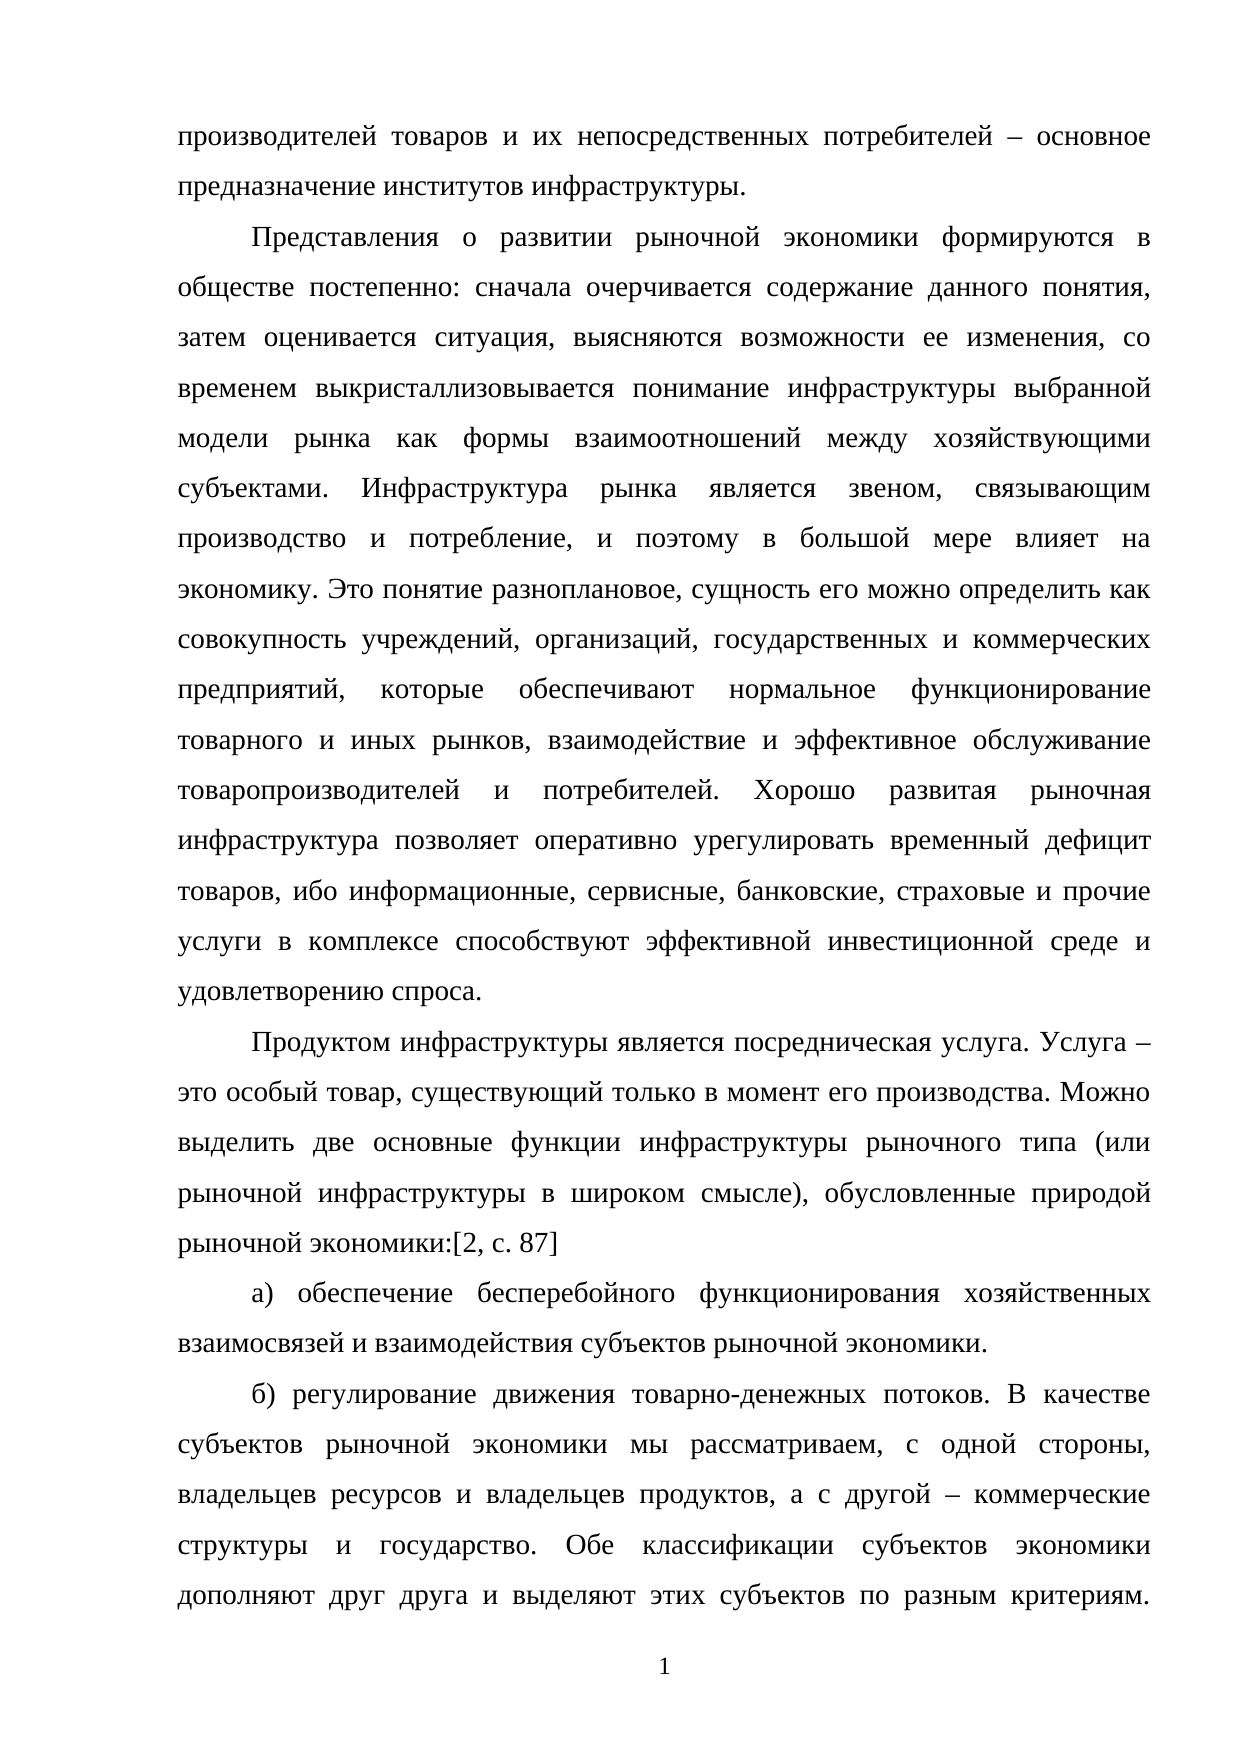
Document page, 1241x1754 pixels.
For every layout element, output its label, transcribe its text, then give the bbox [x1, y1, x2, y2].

text Продуктом инфраструктуры является посредническая услуга. Услуга – это особый товар, существующий только в момент его производства. Можно выделить две основные функции инфраструктуры рыночного типа (или рыночной инфраструктуры в широком смысле), обусловленные природой рыночной экономики:[2, c. 87] [177, 1024, 1152, 1258]
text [177, 1376, 1152, 1611]
text Представления о развитии рыночной экономики формируются в обществе постепенно: сначала очерчивается содержание данного понятия, затем оценивается ситуация, выясняются возможности ее изменения, со временем выкристаллизовывается понимание инфраструктуры выбранной модели рынка как формы взаимоотношений между хозяйствующими субъектами. Инфраструктура рынка является звеном, связывающим производство и потребление, и поэтому в большой мере влияет на экономику. Это понятие разноплановое, сущность его можно определить как совокупность учреждений, организаций, государственных и коммерческих предприятий, которые обеспечивают нормальное функционирование товарного и иных рынков, взаимодействие и эффективное обслуживание товаропроизводителей и потребителей. Хорошо развитая рыночная инфраструктура позволяет оперативно урегулировать временный дефицит товаров, ибо информационные, сервисные, банковские, страховые и прочие услуги в комплексе способствуют эффективной инвестиционной среде и удовлетворению спроса. [177, 219, 1152, 1007]
text а) обеспечение бесперебойного функционирования хозяйственных взаимосвязей и взаимодействия субъектов рыночной экономики. [177, 1275, 1152, 1359]
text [177, 118, 1152, 202]
